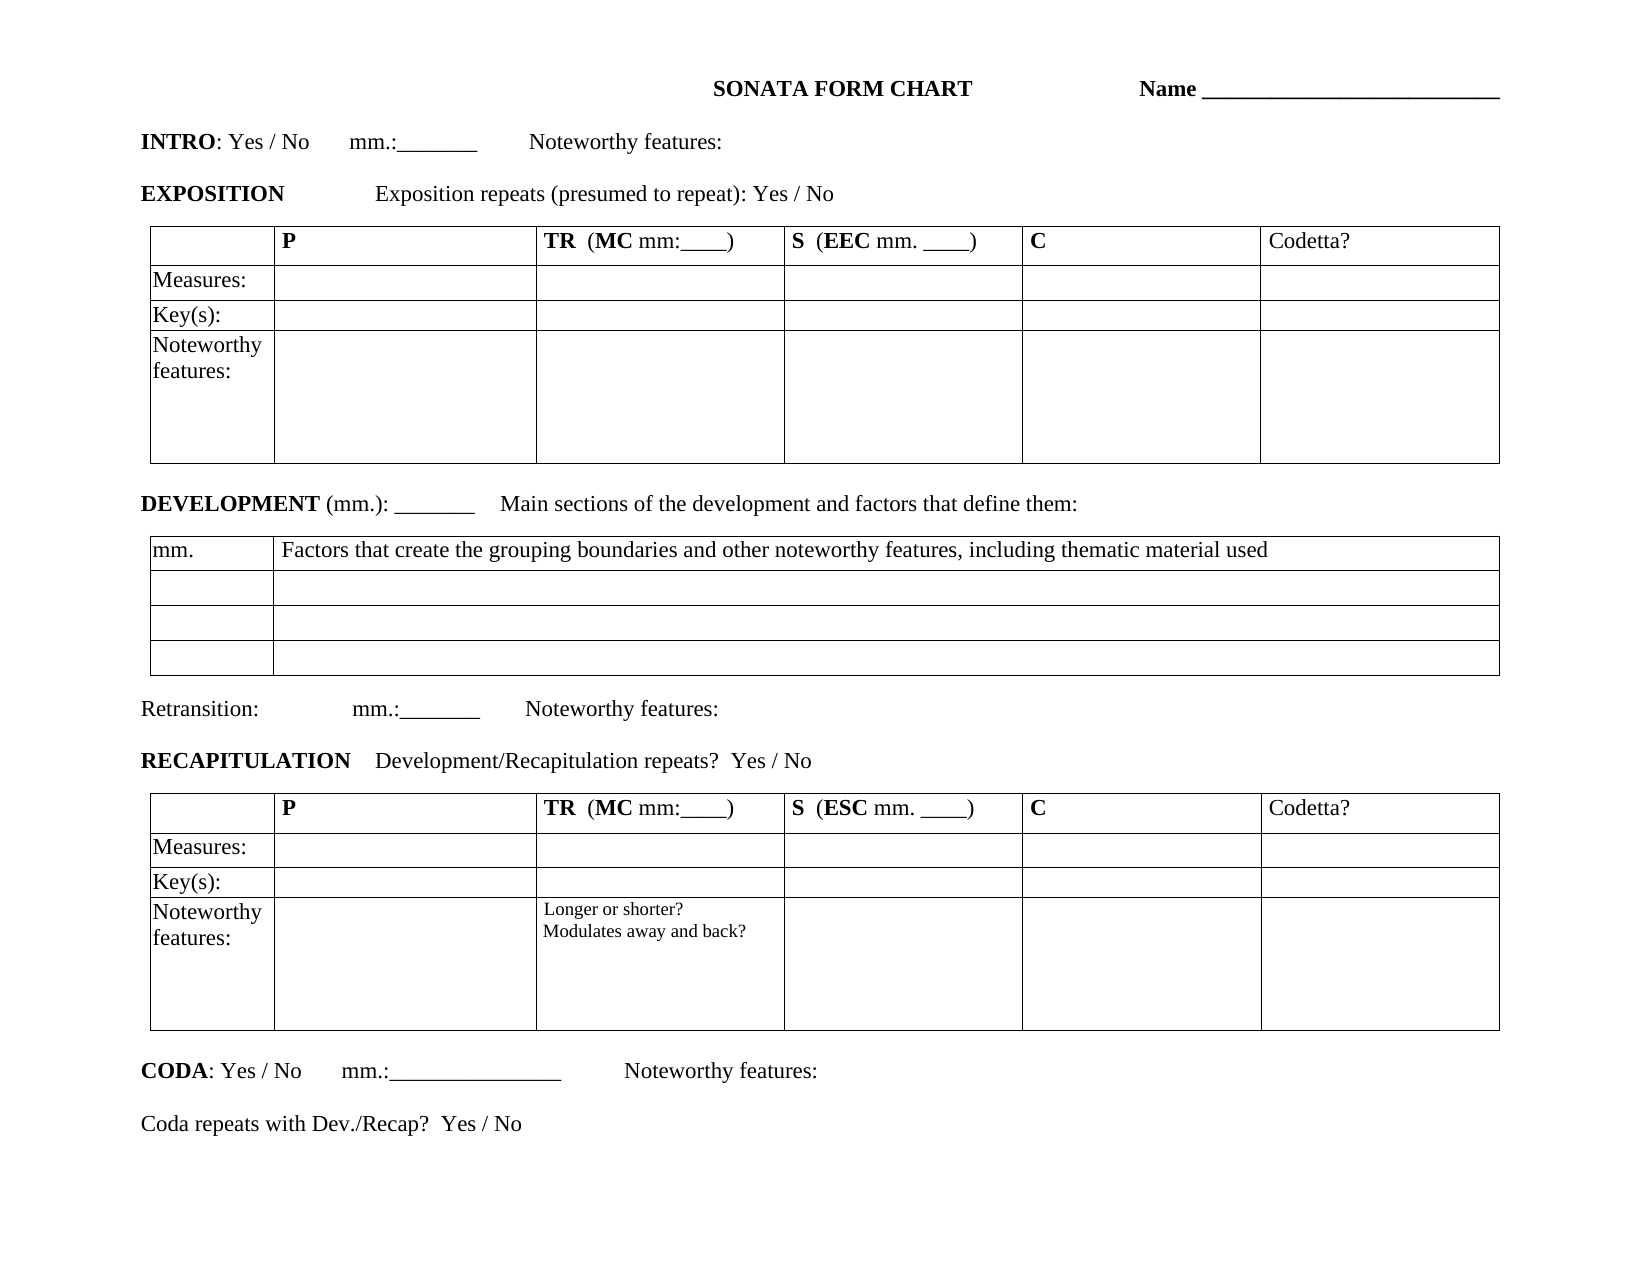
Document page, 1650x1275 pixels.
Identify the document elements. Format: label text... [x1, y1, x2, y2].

table_header P [275, 227, 536, 265]
table_cell [1023, 834, 1261, 867]
table_cell [1262, 898, 1499, 1030]
table_cell Noteworthy features: [151, 898, 274, 1030]
table_cell [1023, 266, 1260, 300]
table_cell [274, 641, 1499, 675]
table_cell [151, 641, 273, 675]
table_cell [274, 606, 1499, 640]
table_cell [537, 868, 784, 897]
table_header Codetta? [1262, 794, 1499, 832]
table_cell [275, 301, 536, 330]
text SONATA FORM CHART Name __________________________ [150, 75, 1500, 101]
text CODA: Yes / No mm.:_______________ Noteworthy features: [141, 1057, 1500, 1083]
table_header Codetta? [1261, 227, 1499, 265]
table_cell [537, 266, 784, 300]
table_cell [785, 834, 1022, 867]
table_cell [537, 301, 784, 330]
table_cell [275, 898, 536, 1030]
table_cell [275, 834, 536, 867]
table_cell [1023, 301, 1260, 330]
table_cell [785, 301, 1022, 330]
table_cell Measures: [151, 266, 274, 300]
table_cell [785, 898, 1022, 1030]
text DEVELOPMENT (mm.): _______ Main sections of the development and factors that define them: [141, 490, 1500, 516]
table_cell [1262, 834, 1499, 867]
table_cell Key(s): [151, 301, 274, 330]
table_cell [1261, 331, 1499, 463]
text EXPOSITION Exposition repeats (presumed to repeat): Yes / No [141, 180, 1500, 207]
text Retransition: mm.:_______ Noteworthy features: [141, 695, 1500, 721]
table_cell [1261, 266, 1499, 300]
text RECAPITULATION Development/Recapitulation repeats? Yes / No [141, 748, 1500, 774]
table_header C [1023, 227, 1260, 265]
table_cell [537, 834, 784, 867]
table_cell Longer or shorter? Modulates away and back? [537, 898, 784, 1030]
table_header TR (MC mm:____) [537, 794, 784, 832]
table_header Factors that create the grouping boundaries and other noteworthy features, including thematic material used [274, 537, 1499, 570]
table_cell [275, 266, 536, 300]
table_cell [151, 571, 273, 605]
table_cell [1023, 331, 1260, 463]
table_cell [785, 868, 1022, 897]
table_cell [1261, 301, 1499, 330]
table_header [151, 794, 274, 832]
table_cell [1023, 868, 1261, 897]
table_cell [785, 331, 1022, 463]
table_header TR (MC mm:____) [537, 227, 784, 265]
table_cell [1023, 898, 1261, 1030]
text INTRO: Yes / No mm.:_______ Noteworthy features: [141, 128, 1500, 154]
table_header S (ESC mm. ____) [785, 794, 1022, 832]
table_cell [275, 331, 536, 463]
table_cell [785, 266, 1022, 300]
table_cell Key(s): [151, 868, 274, 897]
table_cell [275, 868, 536, 897]
text Coda repeats with Dev./Recap? Yes / No [141, 1110, 1500, 1136]
table_cell [1262, 868, 1499, 897]
table_header P [275, 794, 536, 832]
table_cell [537, 331, 784, 463]
table_header [151, 227, 274, 265]
table_cell [274, 571, 1499, 605]
table_header C [1023, 794, 1261, 832]
table_header S (EEC mm. ____) [785, 227, 1022, 265]
table_cell Measures: [151, 834, 274, 867]
table_cell [151, 606, 273, 640]
table_header mm. [151, 537, 273, 570]
table_cell Noteworthy features: [151, 331, 274, 463]
